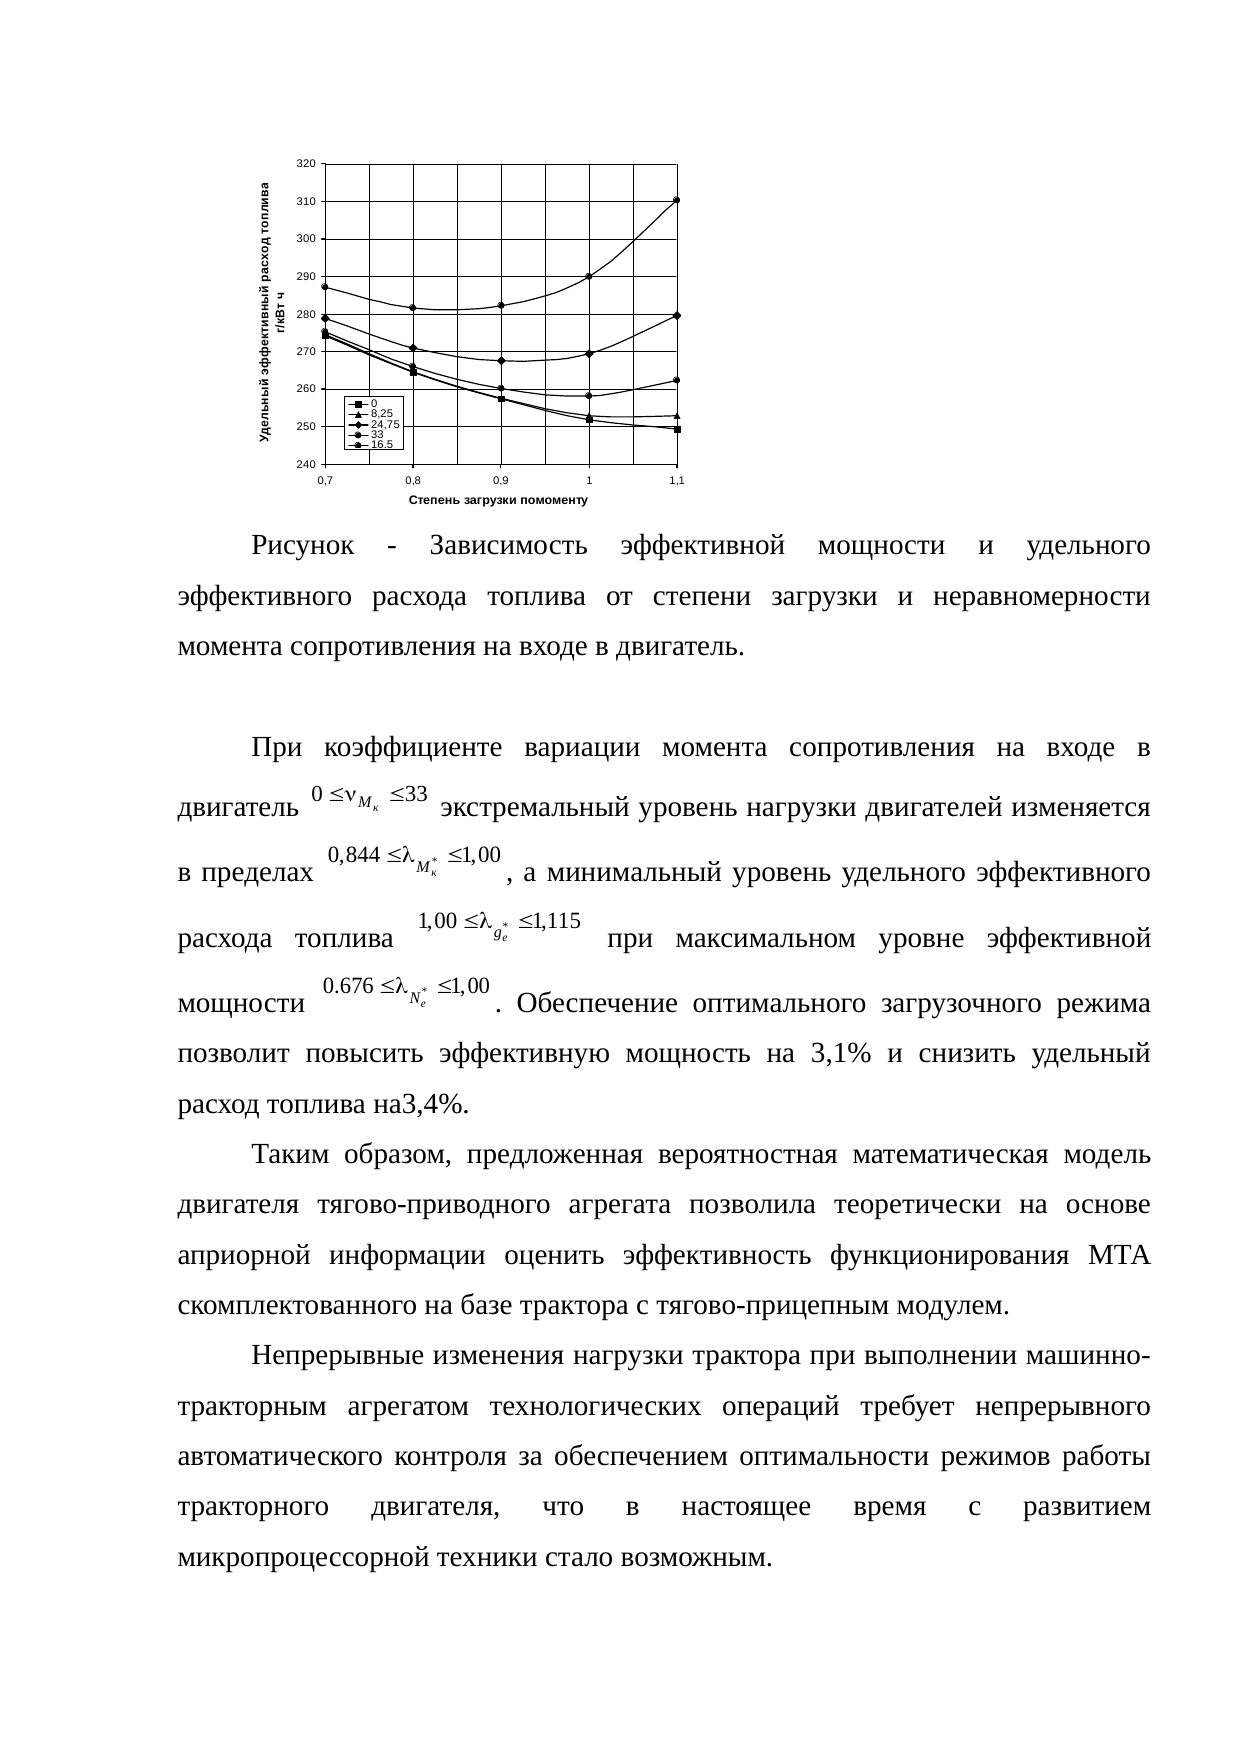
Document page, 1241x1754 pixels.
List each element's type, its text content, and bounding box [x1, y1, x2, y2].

text Рисунок - Зависимость эффективной мощности и удельного эффективного расхода топлива от степени загрузки и неравномерности момента сопротивления на входе в двигатель. [177, 527, 1152, 662]
text При коэффициенте вариации момента сопротивления на входе в двигатель экстремальный уровень нагрузки двигателей изменяется в пределах , а минимальный уровень удельного эффективного расхода топлива при максимальном уровне эффективной мощности . Обеспечение оптимального загрузочного режима позволит повысить эффективную мощность на 3,1% и снизить удельный расход топлива на3,4%. [177, 729, 1152, 1119]
text Непрерывные изменения нагрузки трактора при выполнении машинно-тракторным агрегатом технологических операций требует непрерывного автоматического контроля за обеспечением оптимальности режимов работы тракторного двигателя, что в настоящее время с развитием микропроцессорной техники стало возможным. [177, 1337, 1152, 1572]
text Таким образом, предложенная вероятностная математическая модель двигателя тягово-приводного агрегата позволила теоретически на основе априорной информации оценить эффективность функционирования МТА скомплектованного на базе трактора с тягово-прицепным модулем. [177, 1136, 1152, 1321]
